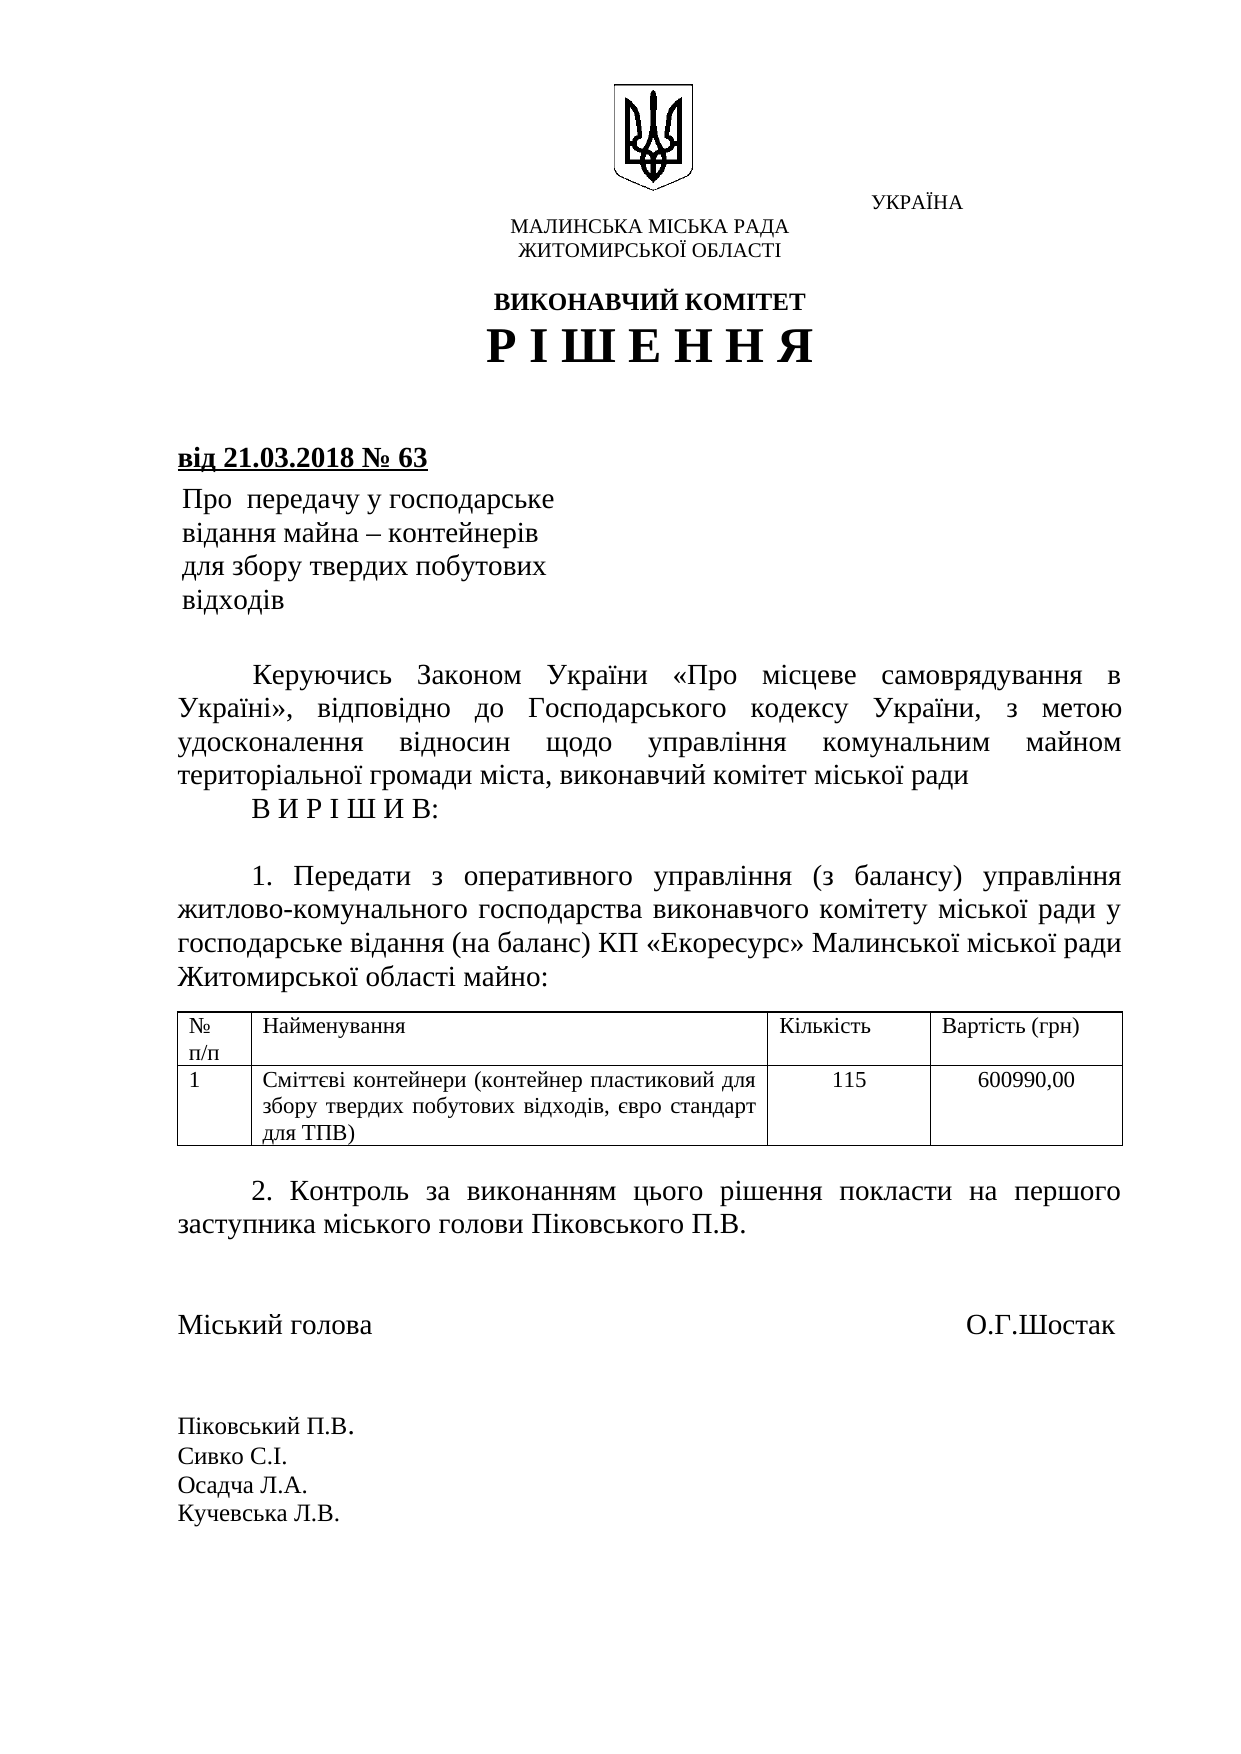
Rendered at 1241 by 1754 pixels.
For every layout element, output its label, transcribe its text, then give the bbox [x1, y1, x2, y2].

text Осадча Л.А. [177, 1470, 1122, 1498]
table_cell 115 [768, 1066, 930, 1145]
text ЖИТОМИРСЬКОЇ ОБЛАСТІ [177, 238, 1122, 262]
table_header Про передачу у господарське відання майна – контейнерів для збору твердих побутових відходів [174, 474, 646, 623]
text 2. Контроль за виконанням цього рішення покласти на першого заступника міського голови Піковського П.В. [177, 1173, 1122, 1240]
text Кучевська Л.В. [177, 1498, 1122, 1527]
table_header Найменування [252, 1013, 767, 1065]
text від 21.03.2018 № 63 [177, 440, 1122, 473]
table_header Вартість (грн) [931, 1013, 1122, 1065]
text Піковський П.В. [177, 1407, 1122, 1441]
table_header № п/п [178, 1013, 251, 1065]
text Керуючись Законом України «Про місцеве самоврядування в Україні», відповідно до Господарського кодексу України, з метою удосконалення відносин щодо управління комунальним майном територіальної громади міста, виконавчий комітет міської ради [177, 657, 1122, 791]
text 1. Передати з оперативного управління (з балансу) управління житлово-комунального господарства виконавчого комітету міської ради у господарське відання (на баланс) КП «Екоресурс» Малинської міської ради Житомирської області майно: [177, 858, 1122, 992]
text Міський голова О.Г.Шостак [177, 1307, 1122, 1340]
text В И Р І Ш И В: [177, 791, 1122, 824]
table_cell 1 [178, 1066, 251, 1145]
table_cell 600990,00 [931, 1066, 1122, 1145]
subtitle Р І Ш Е Н Н Я [177, 315, 1122, 373]
subtitle ВИКОНАВЧИЙ КОМІТЕТ [177, 287, 1122, 315]
text МАЛИНСЬКА МІСЬКА РАДА [177, 214, 1122, 238]
subtitle УКРАЇНА [177, 190, 1122, 214]
text Сивко С.І. [177, 1441, 1122, 1470]
table_cell Сміттєві контейнери (контейнер пластиковий для збору твердих побутових відходів, євро стандарт для ТПВ) [252, 1066, 767, 1145]
table_header Кількість [768, 1013, 930, 1065]
picture [612, 83, 694, 192]
